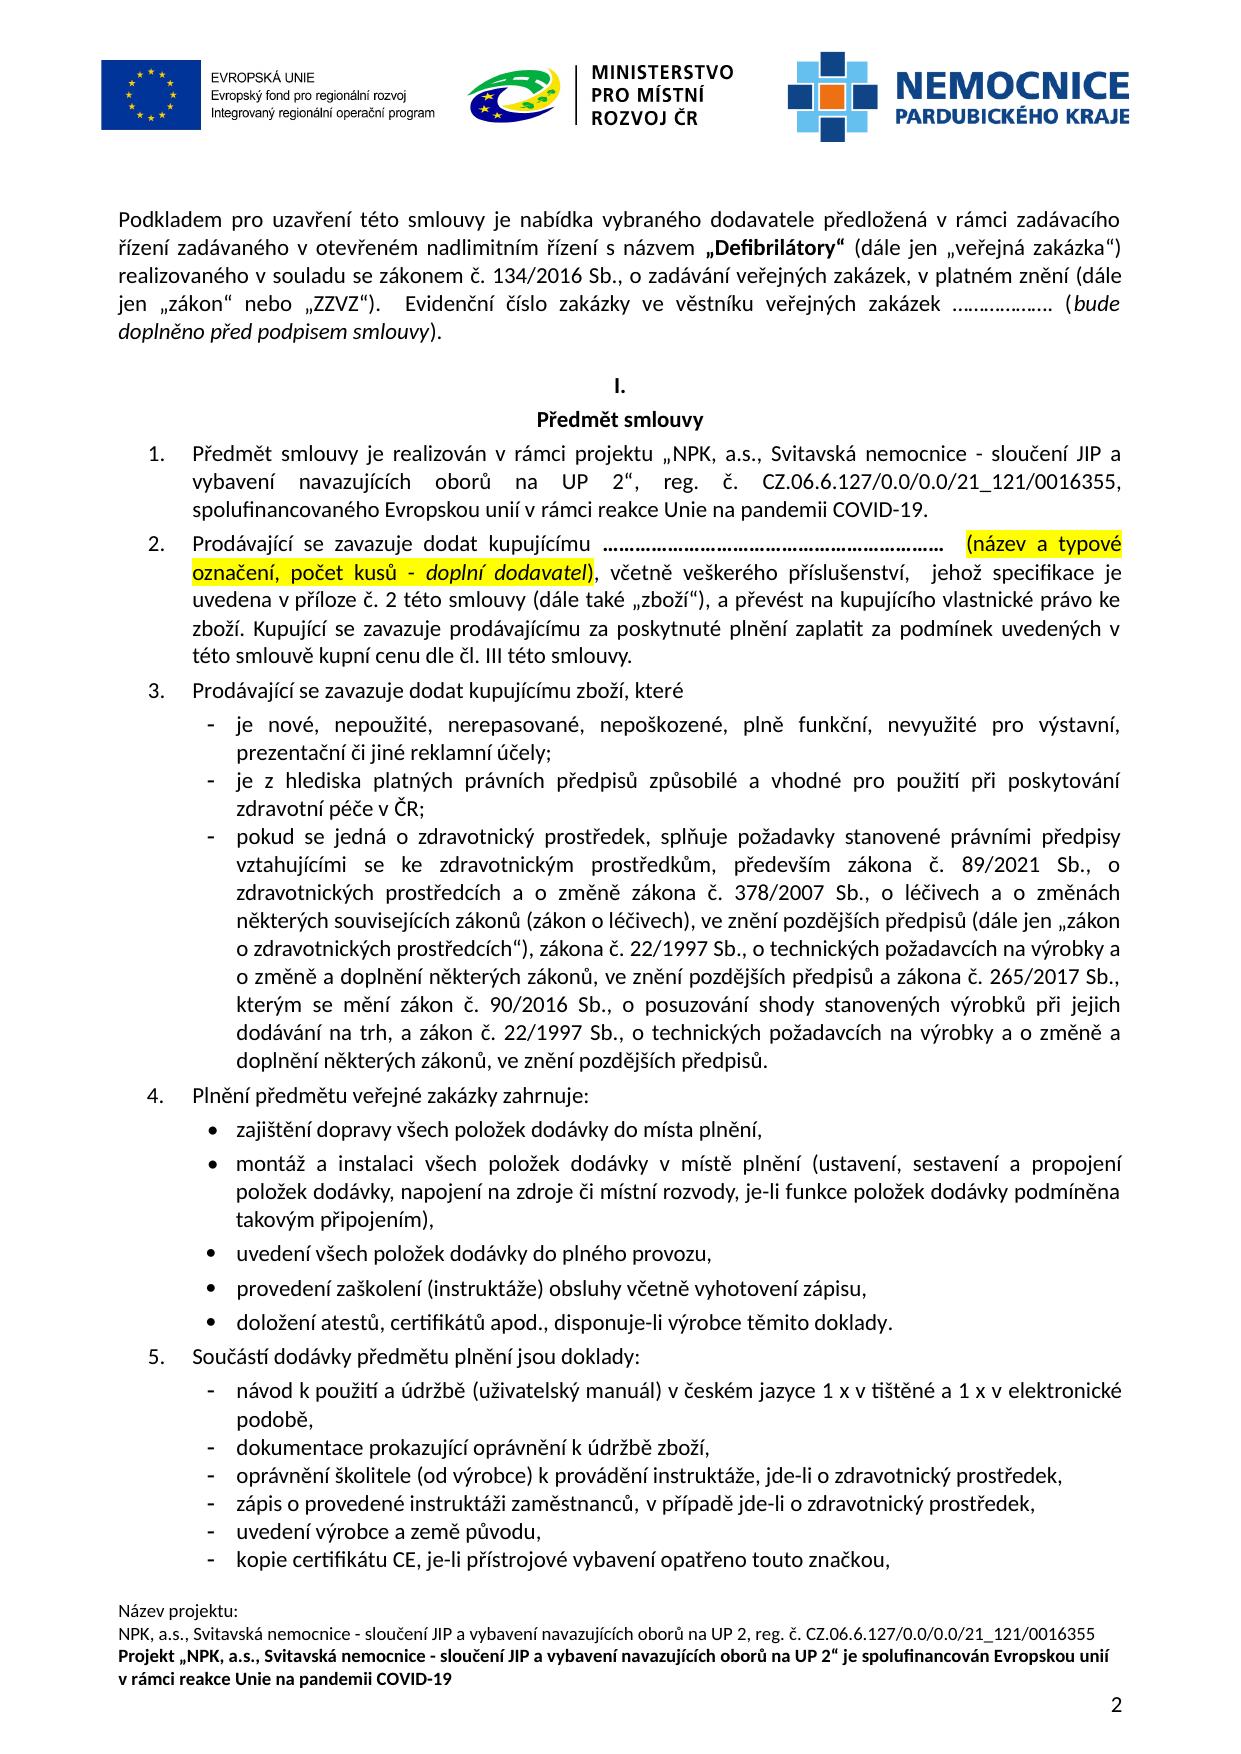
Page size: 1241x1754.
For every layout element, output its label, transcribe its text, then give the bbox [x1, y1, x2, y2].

text • zajištění dopravy všech položek dodávky do místa plnění, [118, 1115, 1122, 1143]
list dokumentace prokazující oprávnění k údržbě zboží, [207, 1433, 1122, 1461]
text • montáž a instalaci všech položek dodávky v místě plnění (ustavení, sestavení a propojení položek dodávky, napojení na zdroje či místní rozvody, je-li funkce položek dodávky podmíněna takovým připojením), [207, 1149, 1122, 1233]
list Předmět smlouvy je realizován v rámci projektu „NPK, a.s., Svitavská nemocnice - sloučení JIP a vybavení navazujících oborů na UP 2“, reg. č. CZ.06.6.127/0.0/0.0/21_121/0016355, spolufinancovaného Evropskou unií v rámci reakce Unie na pandemii COVID-19. [148, 439, 1122, 523]
list provedení zaškolení (instruktáže) obsluhy včetně vyhotovení zápisu, [207, 1274, 1122, 1302]
list uvedení všech položek dodávky do plného provozu, [207, 1239, 1122, 1268]
list Plnění předmětu veřejné zakázky zahrnuje: [147, 1081, 1122, 1109]
picture [786, 50, 1130, 143]
list je z hlediska platných právních předpisů způsobilé a vhodné pro použití při poskytování zdravotní péče v ČR; [207, 766, 1122, 822]
list návod k použití a údržbě (uživatelský manuál) v českém jazyce 1 x v tištěné a 1 x v elektronické podobě, [207, 1377, 1122, 1433]
list doložení atestů, certifikátů apod., disponuje-li výrobce těmito doklady. [207, 1308, 1122, 1336]
list pokud se jedná o zdravotnický prostředek, splňuje požadavky stanovené právními předpisy vztahujícími se ke zdravotnickým prostředkům, především zákona č. 89/2021 Sb., o zdravotnických prostředcích a o změně zákona č. 378/2007 Sb., o léčivech a o změnách některých souvisejících zákonů (zákon o léčivech), ve znění pozdějších předpisů (dále jen „zákon o zdravotnických prostředcích“), zákona č. 22/1997 Sb., o technických požadavcích na výrobky a o změně a doplnění některých zákonů, ve znění pozdějších předpisů a zákona č. 265/2017 Sb., kterým se mění zákon č. 90/2016 Sb., o posuzování shody stanovených výrobků při jejich dodávání na trh, a zákon č. 22/1997 Sb., o technických požadavcích na výrobky a o změně a doplnění některých zákonů, ve znění pozdějších předpisů. [207, 822, 1122, 1074]
list zápis o provedené instruktáži zaměstnanců, v případě jde-li o zdravotnický prostředek, [207, 1489, 1122, 1517]
list Prodávající se zavazuje dodat kupujícímu zboží, které [148, 676, 1122, 704]
text Podkladem pro uzavření této smlouvy je nabídka vybraného dodavatele předložená v rámci zadávacího řízení zadávaného v otevřeném nadlimitním řízení s názvem „Defibrilátory“ (dále jen „veřejná zakázka“) realizovaného v souladu se zákonem č. 134/2016 Sb., o zadávání veřejných zakázek, v platném znění (dále jen „zákon“ nebo „ZZVZ“). Evidenční číslo zakázky ve věstníku veřejných zakázek ………………. (bude doplněno před podpisem smlouvy). [118, 205, 1122, 345]
list Prodávající se zavazuje dodat kupujícímu ……………………………………………………… (název a typové označení, počet kusů - doplní dodavatel), včetně veškerého příslušenství, jehož specifikace je uvedena v příloze č. 2 této smlouvy (dále také „zboží“), a převést na kupujícího vlastnické právo ke zboží. Kupující se zavazuje prodávajícímu za poskytnuté plnění zaplatit za podmínek uvedených v této smlouvě kupní cenu dle čl. III této smlouvy. [148, 529, 1122, 670]
list Součástí dodávky předmětu plnění jsou doklady: [148, 1342, 1122, 1370]
list je nové, nepoužité, nerepasované, nepoškozené, plně funkční, nevyužité pro výstavní, prezentační či jiné reklamní účely; [207, 710, 1122, 766]
text I. [118, 371, 1122, 399]
picture [79, 36, 755, 153]
list uvedení výrobce a země původu, [207, 1517, 1122, 1545]
list oprávnění školitele (od výrobce) k provádění instruktáže, jde-li o zdravotnický prostředek, [207, 1461, 1122, 1489]
text Předmět smlouvy [118, 405, 1122, 433]
list kopie certifikátu CE, je-li přístrojové vybavení opatřeno touto značkou, [207, 1545, 1122, 1573]
